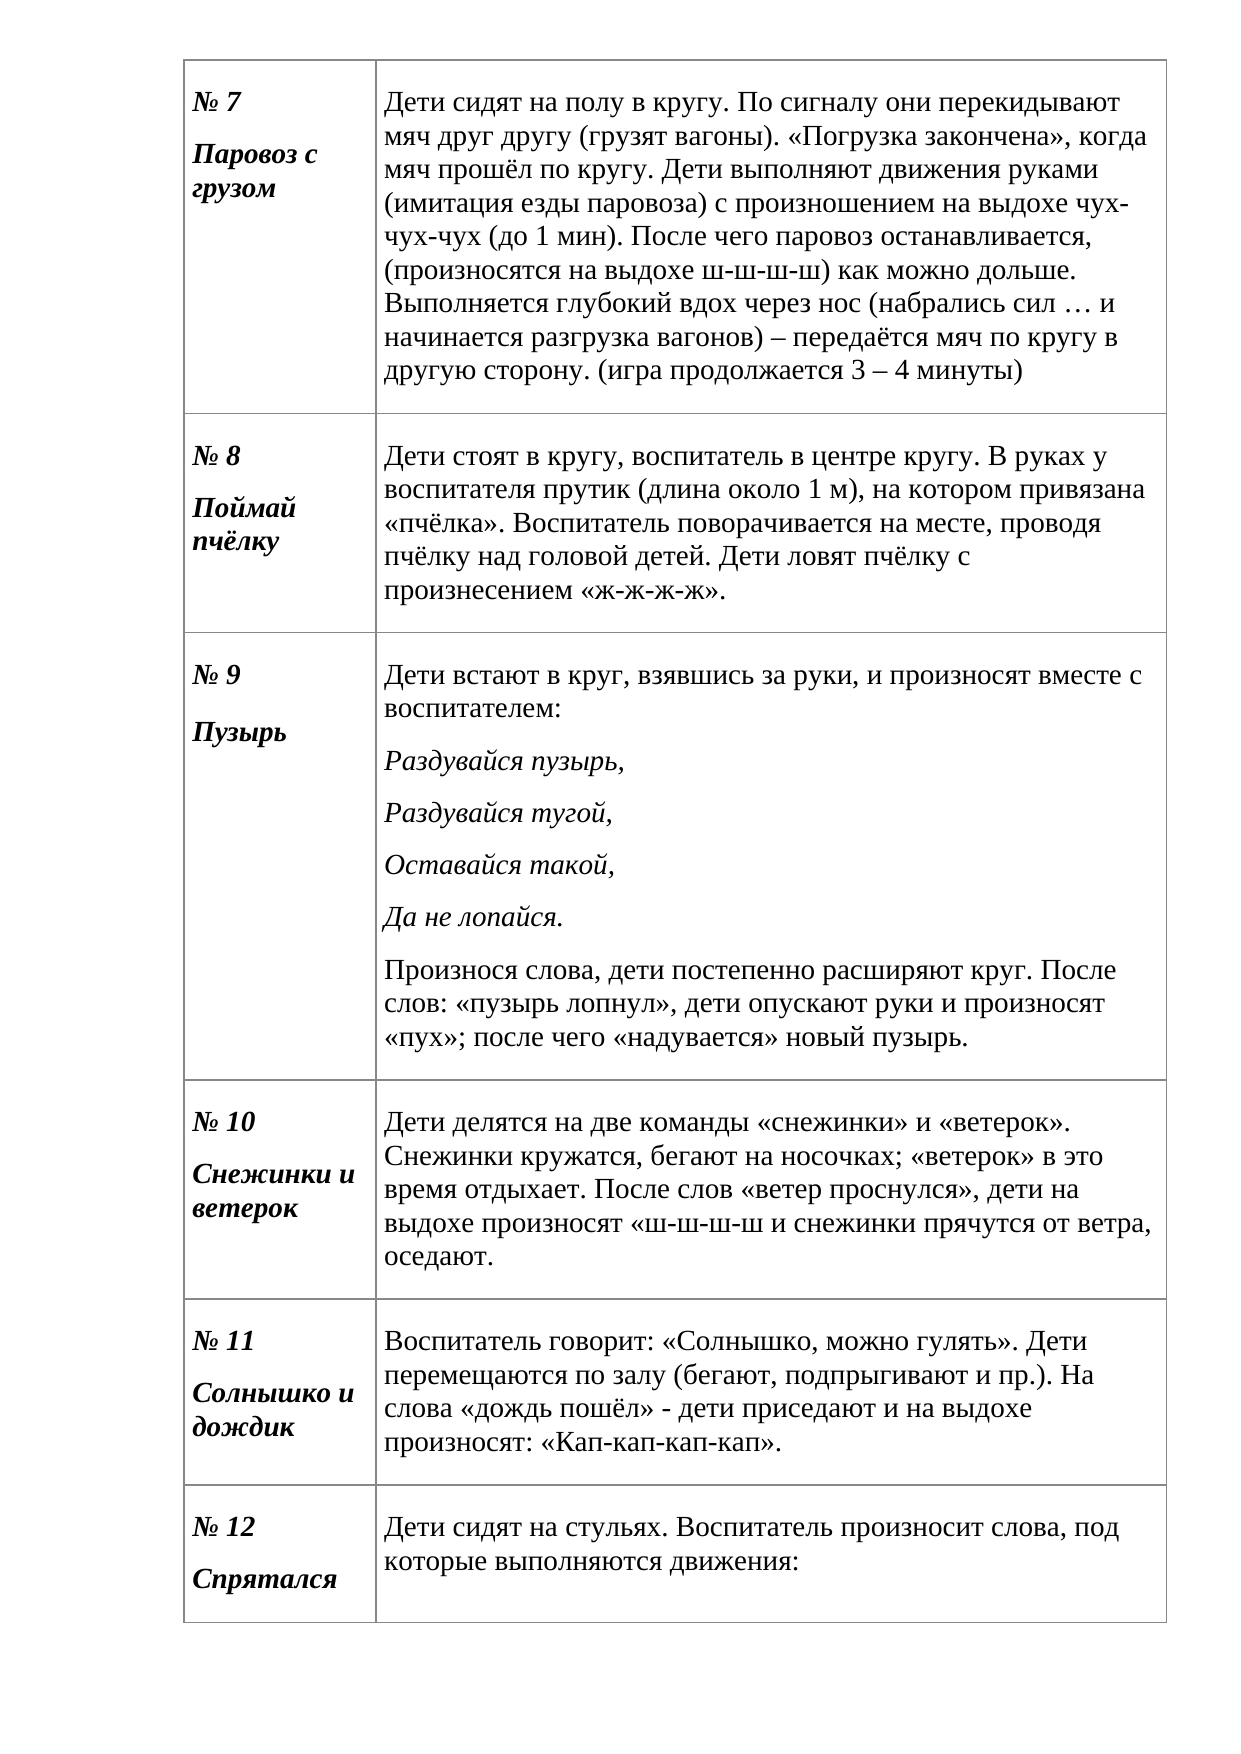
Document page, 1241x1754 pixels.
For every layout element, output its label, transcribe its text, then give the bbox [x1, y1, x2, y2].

table_cell № 10 Снежинки и ветерок [185, 1081, 375, 1298]
table_cell Дети стоят в кругу, воспитатель в центре кругу. В руках у воспитателя прутик (длина около 1 м), на котором привязана «пчёлка». Воспитатель поворачивается на месте, проводя пчёлку над головой детей. Дети ловят пчёлку с произнесением «ж-ж-ж-ж». [377, 414, 1166, 632]
table_cell № 8 Поймай пчёлку [185, 414, 375, 632]
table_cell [377, 1486, 1166, 1621]
table_cell Дети сидят на полу в кругу. По сигналу они перекидывают мяч друг другу (грузят вагоны). «Погрузка закончена», когда мяч прошёл по кругу. Дети выполняют движения руками (имитация езды паровоза) с произношением на выдохе чух-чух-чух (до 1 мин). После чего паровоз останавливается, (произносятся на выдохе ш-ш-ш-ш) как можно дольше. Выполняется глубокий вдох через нос (набрались сил … и начинается разгрузка вагонов) – передаётся мяч по кругу в другую сторону. (игра продолжается 3 – 4 минуты) [377, 61, 1166, 413]
table_cell Воспитатель говорит: «Солнышко, можно гулять». Дети перемещаются по залу (бегают, подпрыгивают и пр.). На слова «дождь пошёл» - дети приседают и на выдохе произносят: «Кап-кап-кап-кап». [377, 1300, 1166, 1484]
table_cell № 9 Пузырь [185, 633, 375, 1079]
table_cell № 11 Солнышко и дождик [185, 1300, 375, 1484]
table_cell Дети встают в круг, взявшись за руки, и произносят вместе с воспитателем: Раздувайся пузырь, Раздувайся тугой, Оставайся такой, Да не лопайся. Произнося слова, дети постепенно расширяют круг. После слов: «пузырь лопнул», дети опускают руки и произносят «пух»; после чего «надувается» новый пузырь. [377, 633, 1166, 1079]
table_cell № 12 Спрятался [185, 1486, 375, 1621]
table_cell № 7 Паровоз с грузом [185, 61, 375, 413]
table_cell Дети делятся на две команды «снежинки» и «ветерок». Снежинки кружатся, бегают на носочках; «ветерок» в это время отдыхает. После слов «ветер проснулся», дети на выдохе произносят «ш-ш-ш-ш и снежинки прячутся от ветра, оседают. [377, 1081, 1166, 1298]
